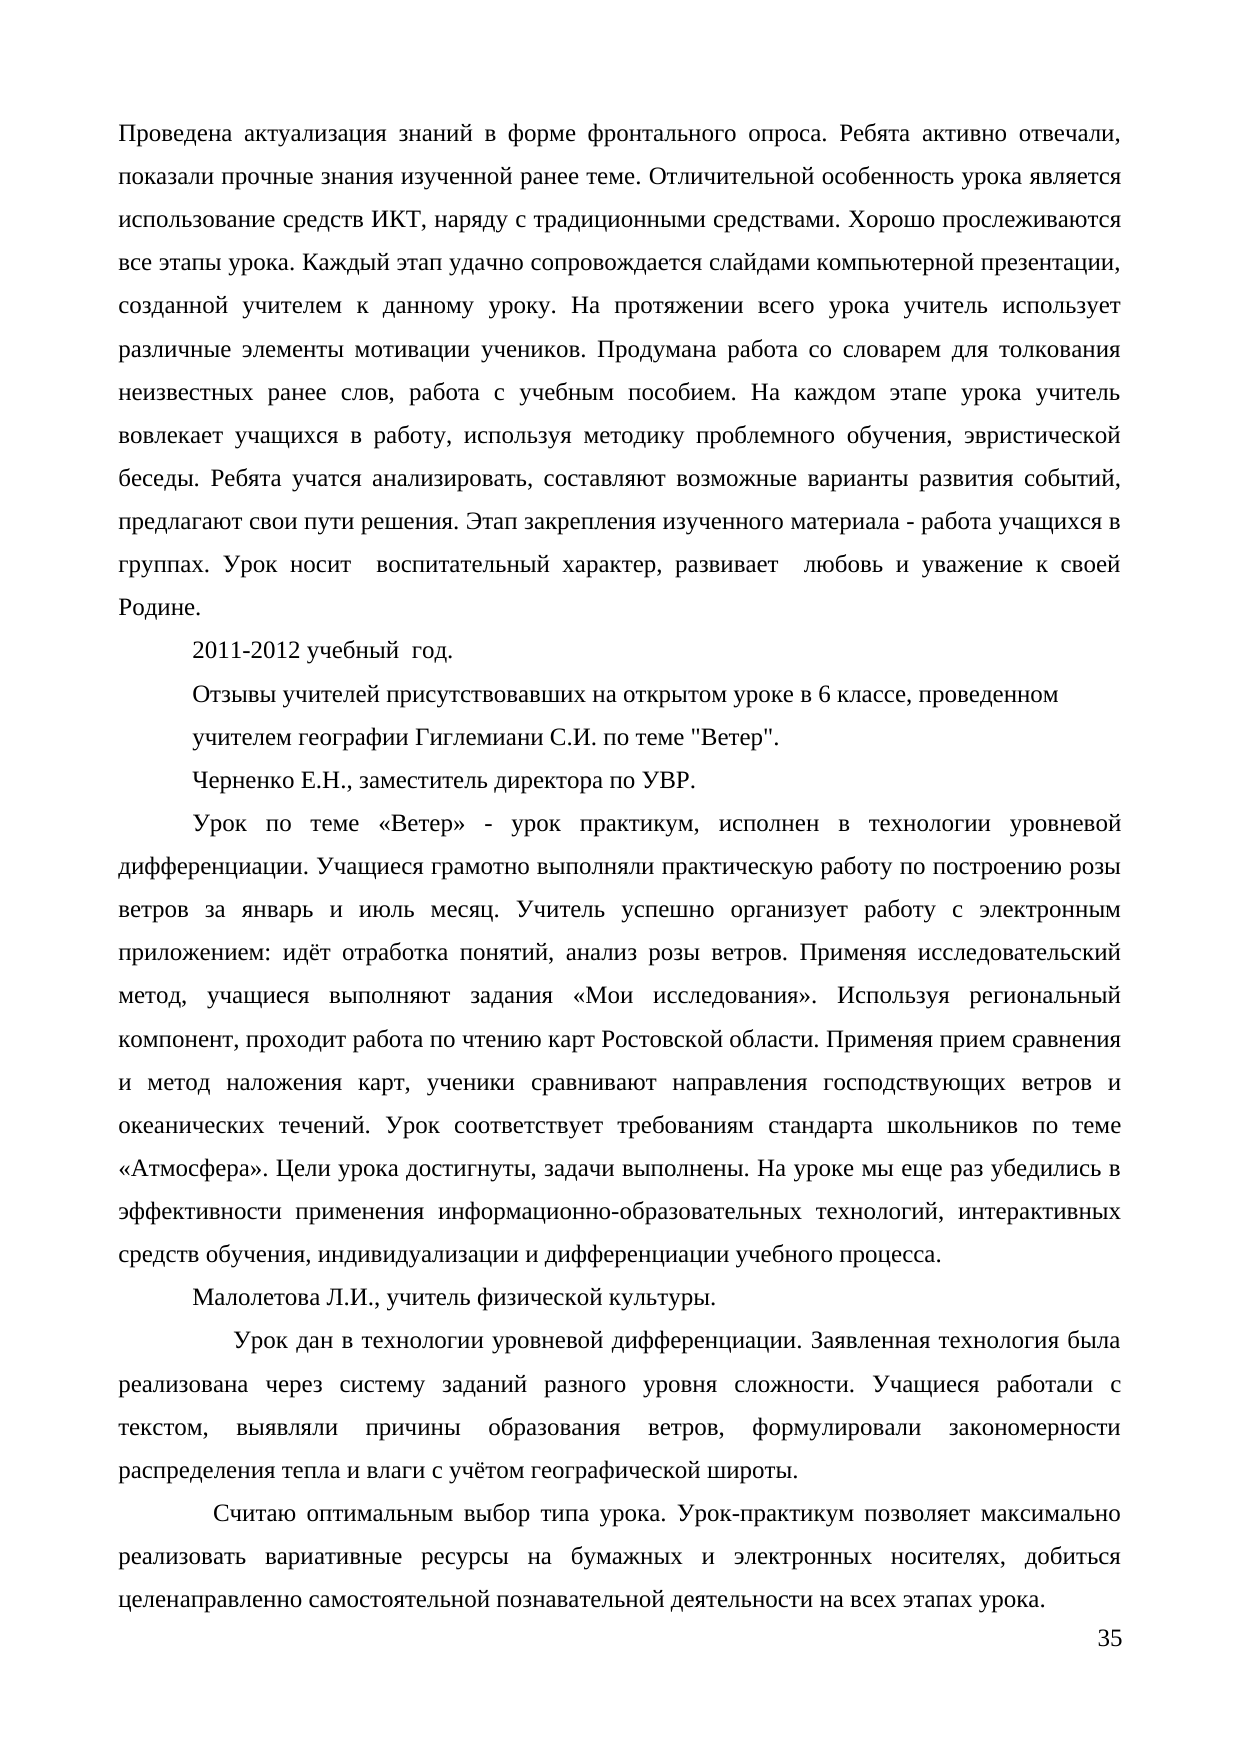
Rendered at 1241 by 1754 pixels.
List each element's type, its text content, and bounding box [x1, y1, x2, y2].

text Урок по теме «Ветер» - урок практикум, исполнен в технологии уровневой дифференциации. Учащиеся грамотно выполняли практическую работу по построению розы ветров за январь и июль месяц. Учитель успешно организует работу с электронным приложением: идёт отработка понятий, анализ розы ветров. Применяя исследовательский метод, учащиеся выполняют задания «Мои исследования». Используя региональный компонент, проходит работа по чтению карт Ростовской области. Применяя прием сравнения и метод наложения карт, ученики сравнивают направления господствующих ветров и океанических течений. Урок соответствует требованиям стандарта школьников по теме «Атмосфера». Цели урока достигнуты, задачи выполнены. На уроке мы еще раз убедились в эффективности применения информационно-образовательных технологий, интерактивных средств обучения, индивидуализации и дифференциации учебного процесса. [118, 808, 1122, 1268]
text учителем географии Гиглемиани С.И. по теме "Ветер". [118, 722, 1122, 751]
text Отзывы учителей присутствовавших на открытом уроке в 6 классе, проведенном [118, 679, 1122, 707]
text Урок дан в технологии уровневой дифференциации. Заявленная технология была реализована через систему заданий разного уровня сложности. Учащиеся работали с текстом, выявляли причины образования ветров, формулировали закономерности распределения тепла и влаги с учётом географической широты. [118, 1326, 1122, 1484]
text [118, 118, 1122, 621]
text Черненко Е.Н., заместитель директора по УВР. [118, 765, 1122, 794]
text 2011-2012 учебный год. [118, 636, 1122, 664]
text Считаю оптимальным выбор типа урока. Урок-практикум позволяет максимально реализовать вариативные ресурсы на бумажных и электронных носителях, добиться целенаправленно самостоятельной познавательной деятельности на всех этапах урока. [118, 1498, 1122, 1613]
text Малолетова Л.И., учитель физической культуры. [118, 1282, 1122, 1311]
